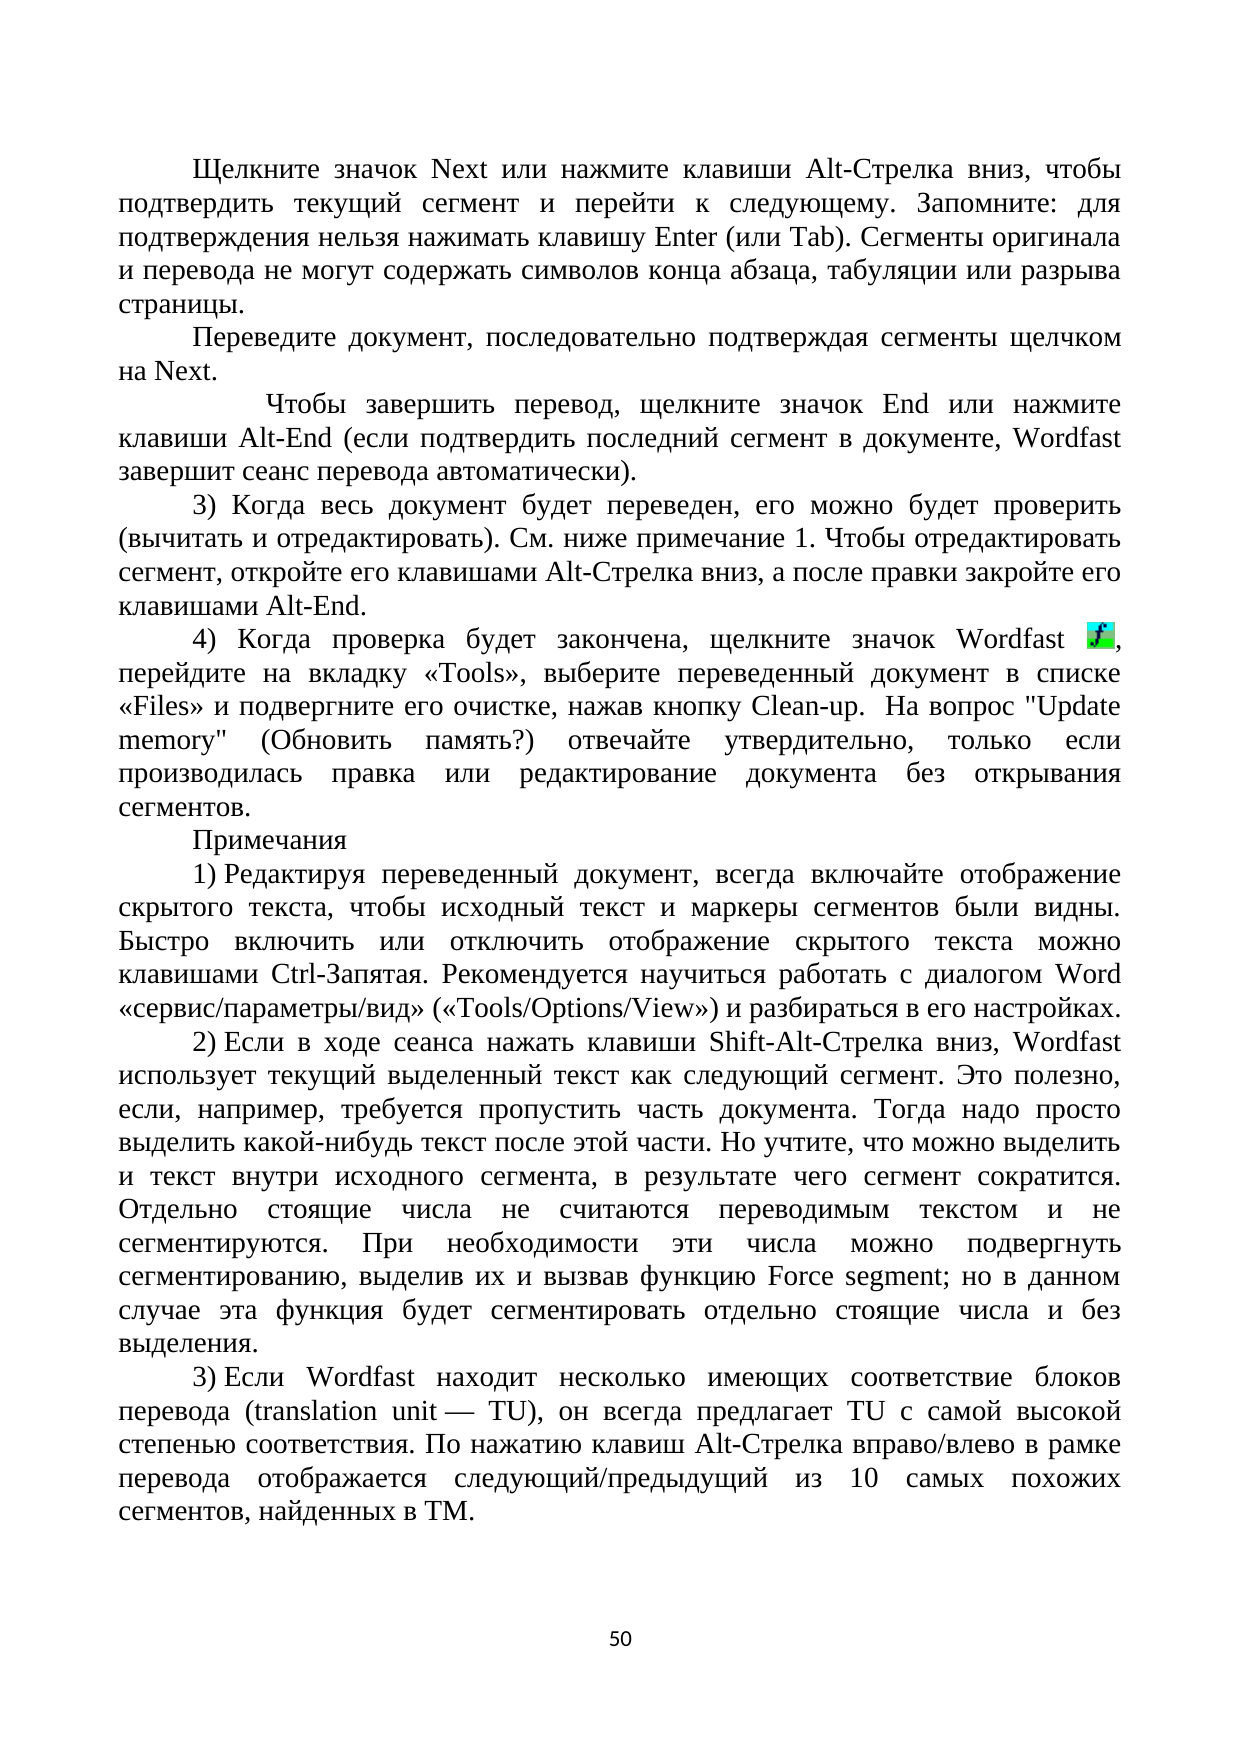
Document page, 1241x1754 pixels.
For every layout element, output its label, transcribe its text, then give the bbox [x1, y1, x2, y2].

text 3) Если Wordfast находит несколько имеющих соответствие блоков перевода (translation unit — TU), он всегда предлагает TU с самой высокой степенью соответствия. По нажатию клавиш Alt-Стрелка вправо/влево в рамке перевода отображается следующий/предыдущий из 10 самых похожих сегментов, найденных в TM. [118, 1359, 1122, 1527]
text Щелкните значок Next или нажмите клавиши Alt-Стрелка вниз, чтобы подтвердить текущий сегмент и перейти к следующему. Запомните: для подтверждения нельзя нажимать клавишу Enter (или Tab). Сегменты оригинала и перевода не могут содержать символов конца абзаца, табуляции или разрыва страницы. [118, 152, 1122, 319]
text Переведите документ, последовательно подтверждая сегменты щелчком на Next. [118, 319, 1122, 386]
text Чтобы завершить перевод, щелкните значок End или нажмите клавиши Alt-End (если подтвердить последний сегмент в документе, Wordfast завершит сеанс перевода автоматически). [118, 386, 1122, 487]
text Примечания [118, 822, 1122, 856]
text 4) Когда проверка будет закончена, щелкните значок Wordfast , перейдите на вкладку «Tools», выберите переведенный документ в списке «Files» и подвергните его очистке, нажав кнопку Clean-up. На вопрос "Update memory" (Обновить память?) отвечайте утвердительно, только если производилась правка или редактирование документа без открывания сегментов. [118, 621, 1122, 822]
picture [1086, 622, 1115, 649]
text 1) Редактируя переведенный документ, всегда включайте отображение скрытого текста, чтобы исходный текст и маркеры сегментов были видны. Быстро включить или отключить отображение скрытого текста можно клавишами Ctrl-Запятая. Рекомендуется научиться работать с диалогом Word «сервис/параметры/вид» («Tools/Options/View») и разбираться в его настройках. [118, 856, 1122, 1024]
text 3) Когда весь документ будет переведен, его можно будет проверить (вычитать и отредактировать). См. ниже примечание 1. Чтобы отредактировать сегмент, откройте его клавишами Alt-Стрелка вниз, а после правки закройте его клавишами Alt-End. [118, 487, 1122, 621]
text 2) Если в ходе сеанса нажать клавиши Shift-Alt-Стрелка вниз, Wordfast использует текущий выделенный текст как следующий сегмент. Это полезно, если, например, требуется пропустить часть документа. Тогда надо просто выделить какой-нибудь текст после этой части. Но учтите, что можно выделить и текст внутри исходного сегмента, в результате чего сегмент сократится. Отдельно стоящие числа не считаются переводимым текстом и не сегментируются. При необходимости эти числа можно подвергнуть сегментированию, выделив их и вызвав функцию Forсe segment; но в данном случае эта функция будет сегментировать отдельно стоящие числа и без выделения. [118, 1024, 1122, 1359]
